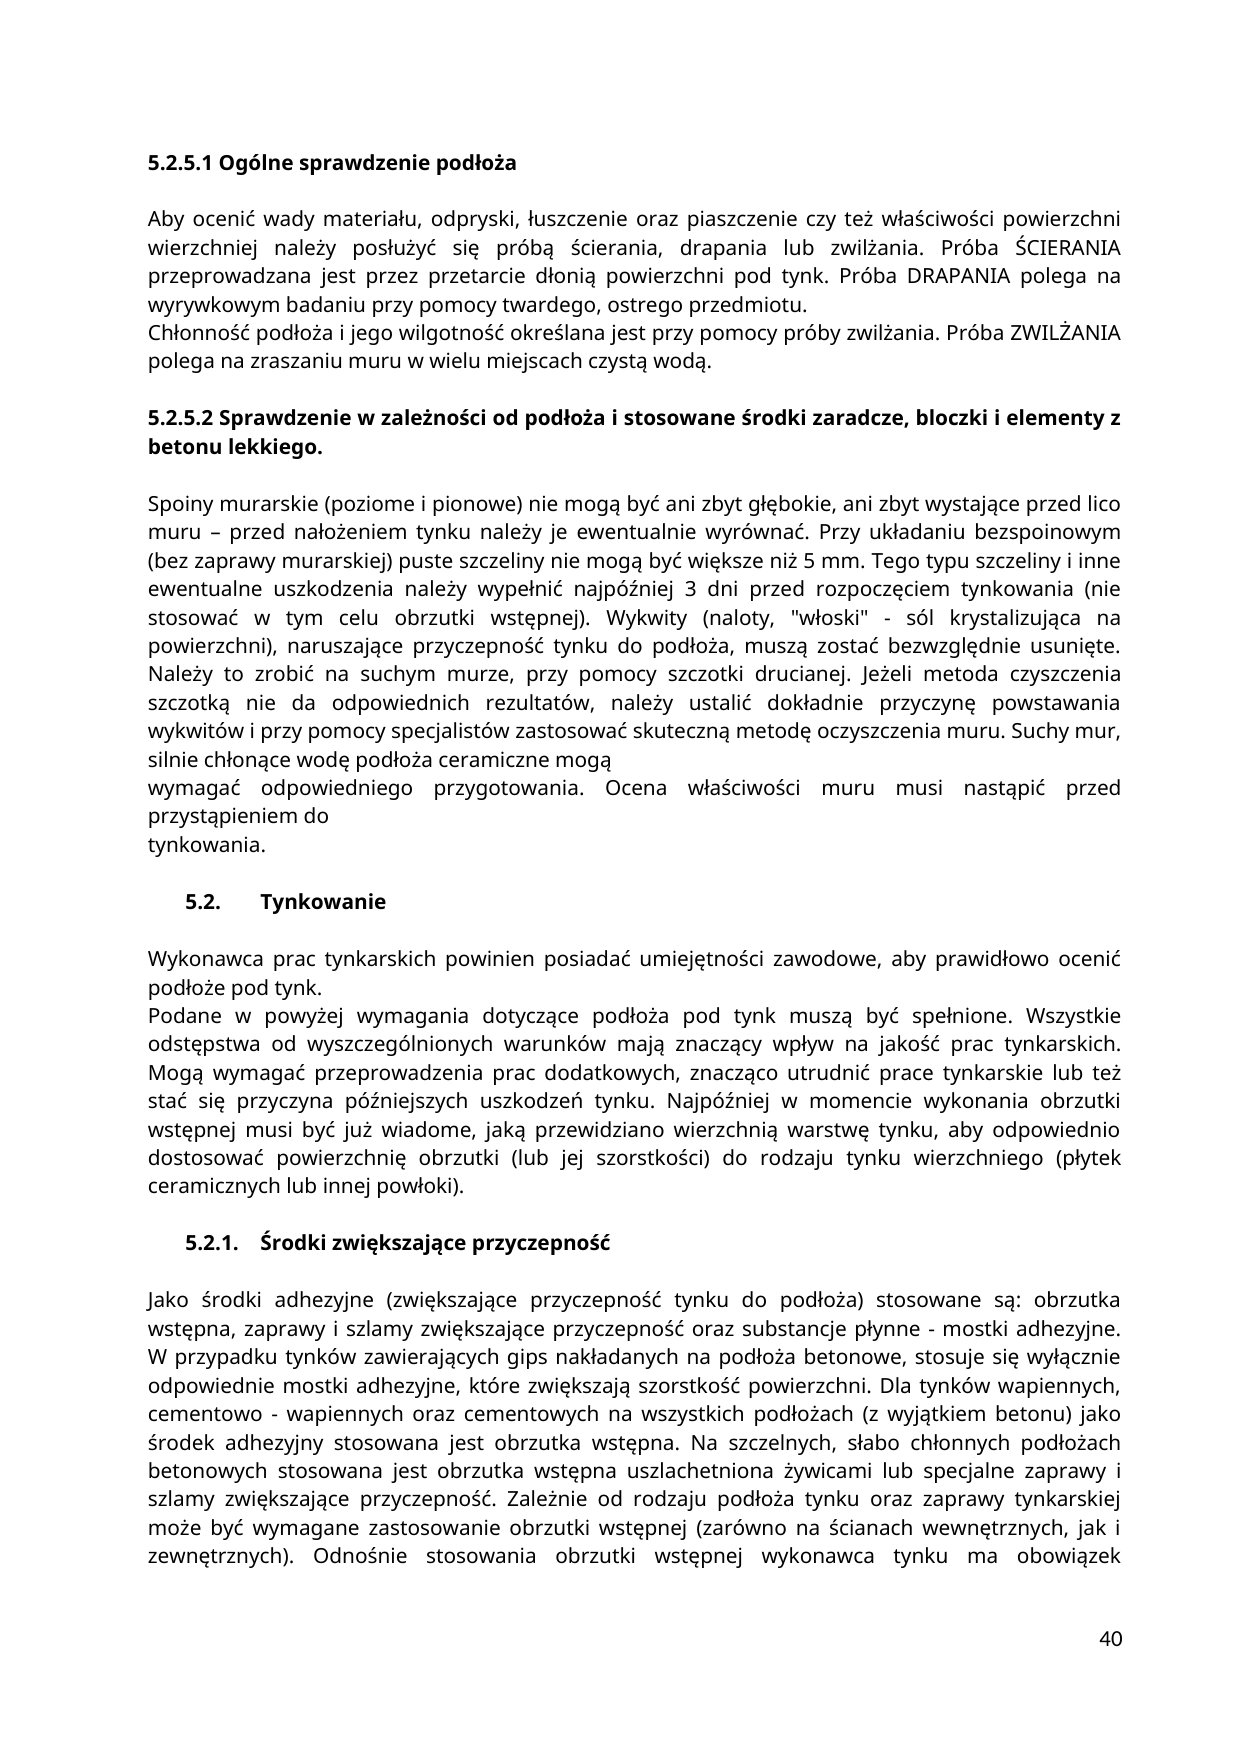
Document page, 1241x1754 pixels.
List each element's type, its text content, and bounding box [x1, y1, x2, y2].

text Wykonawca prac tynkarskich powinien posiadać umiejętności zawodowe, aby prawidłowo ocenić podłoże pod tynk. [148, 944, 1122, 1001]
text 5.2.5.1 Ogólne sprawdzenie podłoża [148, 148, 1122, 176]
text wymagać odpowiedniego przygotowania. Ocena właściwości muru musi nastąpić przed przystąpieniem do [148, 773, 1122, 830]
text tynkowania. [148, 830, 1122, 858]
text Spoiny murarskie (poziome i pionowe) nie mogą być ani zbyt głębokie, ani zbyt wystające przed lico muru – przed nałożeniem tynku należy je ewentualnie wyrównać. Przy układaniu bezspoinowym (bez zaprawy murarskiej) puste szczeliny nie mogą być większe niż 5 mm. Tego typu szczeliny i inne ewentualne uszkodzenia należy wypełnić najpóźniej 3 dni przed rozpoczęciem tynkowania (nie stosować w tym celu obrzutki wstępnej). Wykwity (naloty, "włoski" - sól krystalizująca na powierzchni), naruszające przyczepność tynku do podłoża, muszą zostać bezwzględnie usunięte. Należy to zrobić na suchym murze, przy pomocy szczotki drucianej. Jeżeli metoda czyszczenia szczotką nie da odpowiednich rezultatów, należy ustalić dokładnie przyczynę powstawania wykwitów i przy pomocy specjalistów zastosować skuteczną metodę oczyszczenia muru. Suchy mur, silnie chłonące wodę podłoża ceramiczne mogą [148, 489, 1122, 773]
text 5.2.5.2 Sprawdzenie w zależności od podłoża i stosowane środki zaradcze, bloczki i elementy z betonu lekkiego. [148, 403, 1122, 460]
list Środki zwiększające przyczepność [185, 1228, 1122, 1257]
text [148, 1285, 1122, 1570]
text Podane w powyżej wymagania dotyczące podłoża pod tynk muszą być spełnione. Wszystkie odstępstwa od wyszczególnionych warunków mają znaczący wpływ na jakość prac tynkarskich. Mogą wymagać przeprowadzenia prac dodatkowych, znacząco utrudnić prace tynkarskie lub też stać się przyczyna późniejszych uszkodzeń tynku. Najpóźniej w momencie wykonania obrzutki wstępnej musi być już wiadome, jaką przewidziano wierzchnią warstwę tynku, aby odpowiednio dostosować powierzchnię obrzutki (lub jej szorstkości) do rodzaju tynku wierzchniego (płytek ceramicznych lub innej powłoki). [148, 1001, 1122, 1200]
text Chłonność podłoża i jego wilgotność określana jest przy pomocy próby zwilżania. Próba ZWILŻANIA polega na zraszaniu muru w wielu miejscach czystą wodą. [148, 318, 1122, 375]
list Tynkowanie [185, 887, 1122, 916]
text Aby ocenić wady materiału, odpryski, łuszczenie oraz piaszczenie czy też właściwości powierzchni wierzchniej należy posłużyć się próbą ścierania, drapania lub zwilżania. Próba ŚCIERANIA przeprowadzana jest przez przetarcie dłonią powierzchni pod tynk. Próba DRAPANIA polega na wyrywkowym badaniu przy pomocy twardego, ostrego przedmiotu. [148, 204, 1122, 318]
